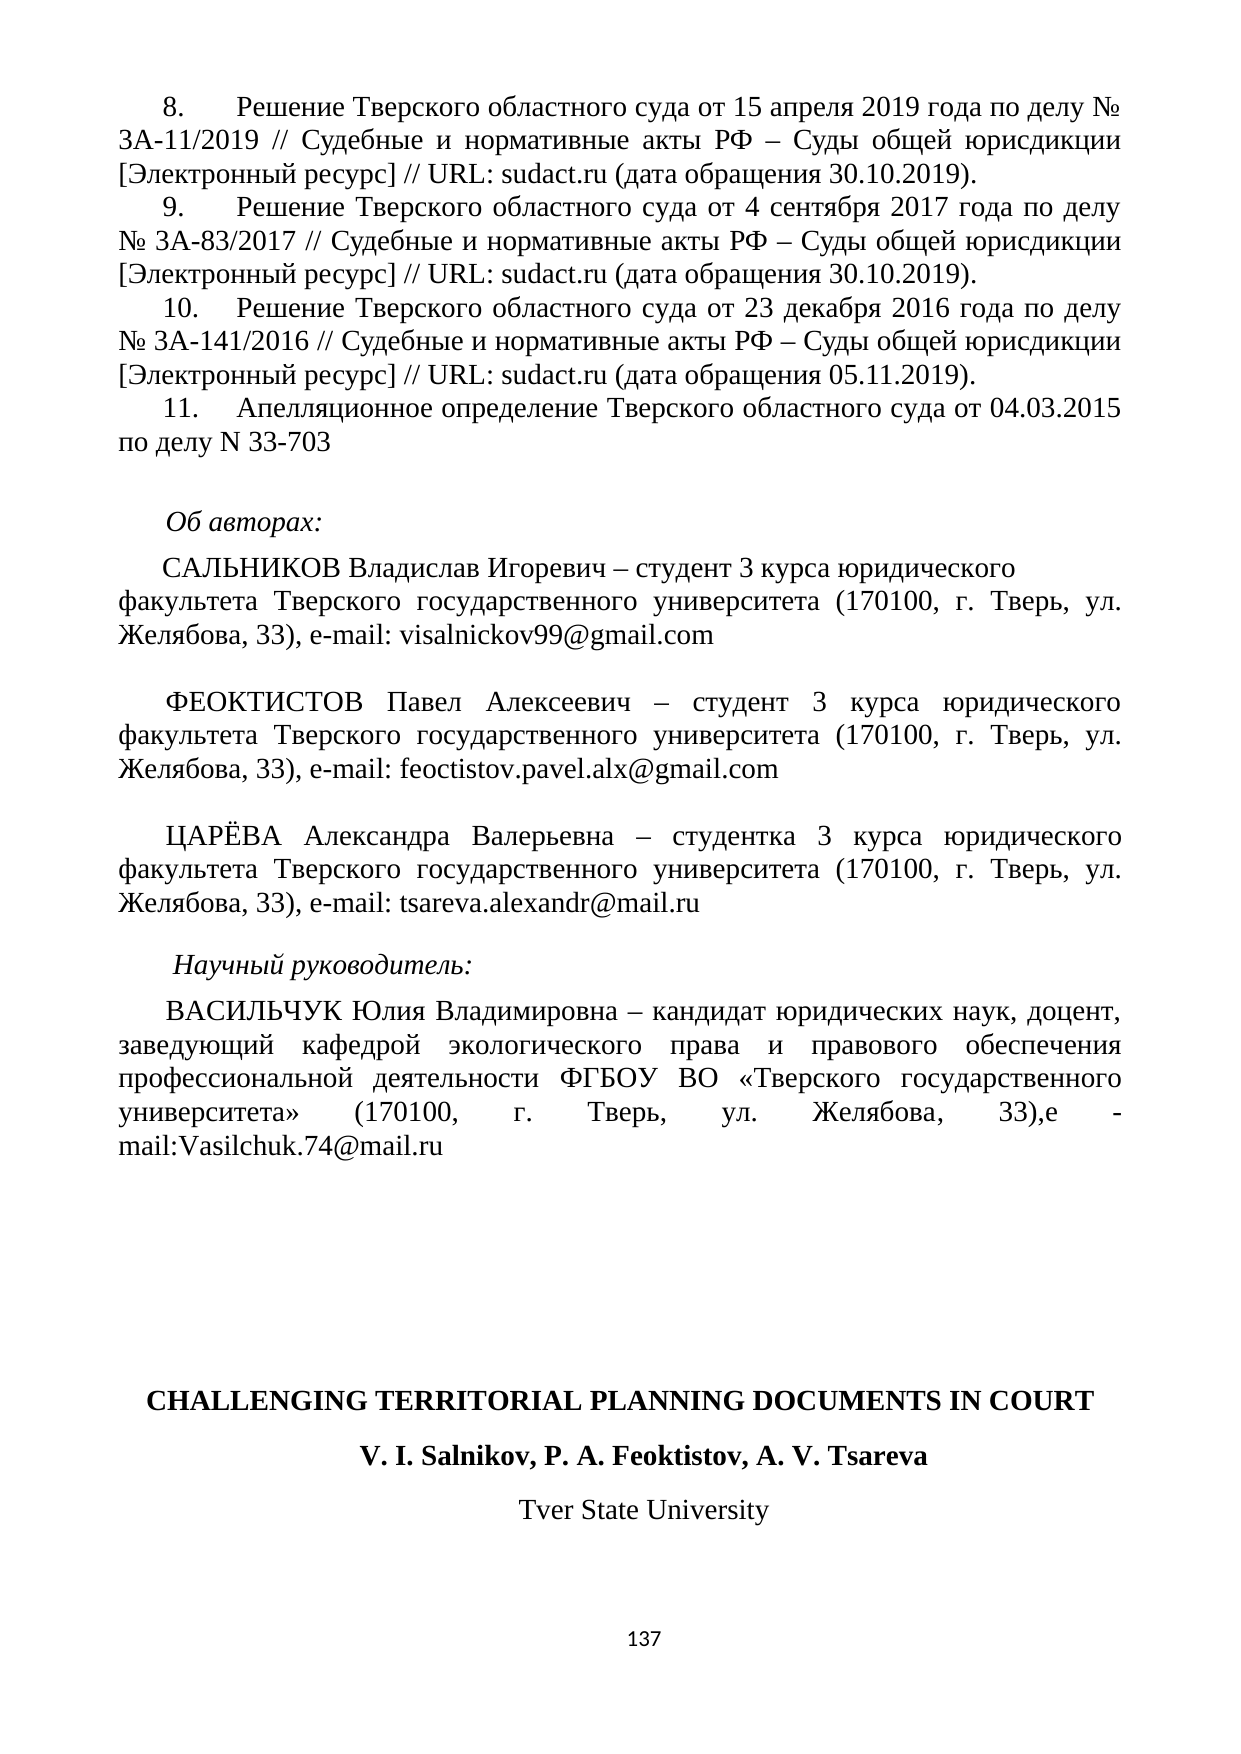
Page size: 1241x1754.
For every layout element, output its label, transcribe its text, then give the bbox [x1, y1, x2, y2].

text ФЕОКТИСТОВ Павел Алексеевич – студент 3 курса юридического факультета Тверского государственного университета (170100, г. Тверь, ул. Желябова, 33), e-mail: feoctistov.pavel.alx@gmail.com [118, 684, 1122, 784]
text Tver State University [118, 1492, 1122, 1526]
list Решение Тверского областного суда от 15 апреля 2019 года по делу № 3А-11/2019 // Судебные и нормативные акты РФ – Суды общей юрисдикции [Электронный ресурс] // URL: sudact.ru (дата обращения 30.10.2019). [118, 89, 1122, 189]
text факультета Тверского государственного университета (170100, г. Тверь, ул. Желябова, 33), e-mail: visalnickov99@gmail.com [118, 583, 1122, 650]
text ЦАРЁВА Александра Валерьевна – студентка 3 курса юридического факультета Тверского государственного университета (170100, г. Тверь, ул. Желябова, 33), e-mail: tsareva.alexandr@mail.ru [118, 818, 1122, 919]
text ВАСИЛЬЧУК Юлия Владимировна – кандидат юридических наук, доцент, заведующий кафедрой экологического права и правового обеспечения профессиональной деятельности ФГБОУ ВО «Тверского государственного университета» (170100, г. Тверь, ул. Желябова, 33),е - mail:Vasilchuk.74@mail.ru [118, 993, 1122, 1161]
list V. I. Salnikov, P. A. Feoktistov, A. V. Tsareva [118, 1438, 1122, 1471]
text САЛЬНИКОВ Владислав Игоревич – студент 3 курса юридического [118, 550, 1122, 583]
list Решение Тверского областного суда от 4 сентября 2017 года по делу № 3А-83/2017 // Судебные и нормативные акты РФ – Суды общей юрисдикции [Электронный ресурс] // URL: sudact.ru (дата обращения 30.10.2019). [118, 189, 1122, 290]
list Решение Тверского областного суда от 23 декабря 2016 года по делу № 3А-141/2016 // Судебные и нормативные акты РФ – Суды общей юрисдикции [Электронный ресурс] // URL: sudact.ru (дата обращения 05.11.2019). [118, 290, 1122, 391]
text Научный руководитель: [118, 947, 1122, 981]
text Об авторах: [118, 504, 1122, 537]
list Апелляционное определение Тверского областного суда от 04.03.2015 по делу N 33-703 [118, 391, 1122, 458]
text CHALLENGING TERRITORIAL PLANNING DOCUMENTS IN COURT [118, 1383, 1122, 1417]
